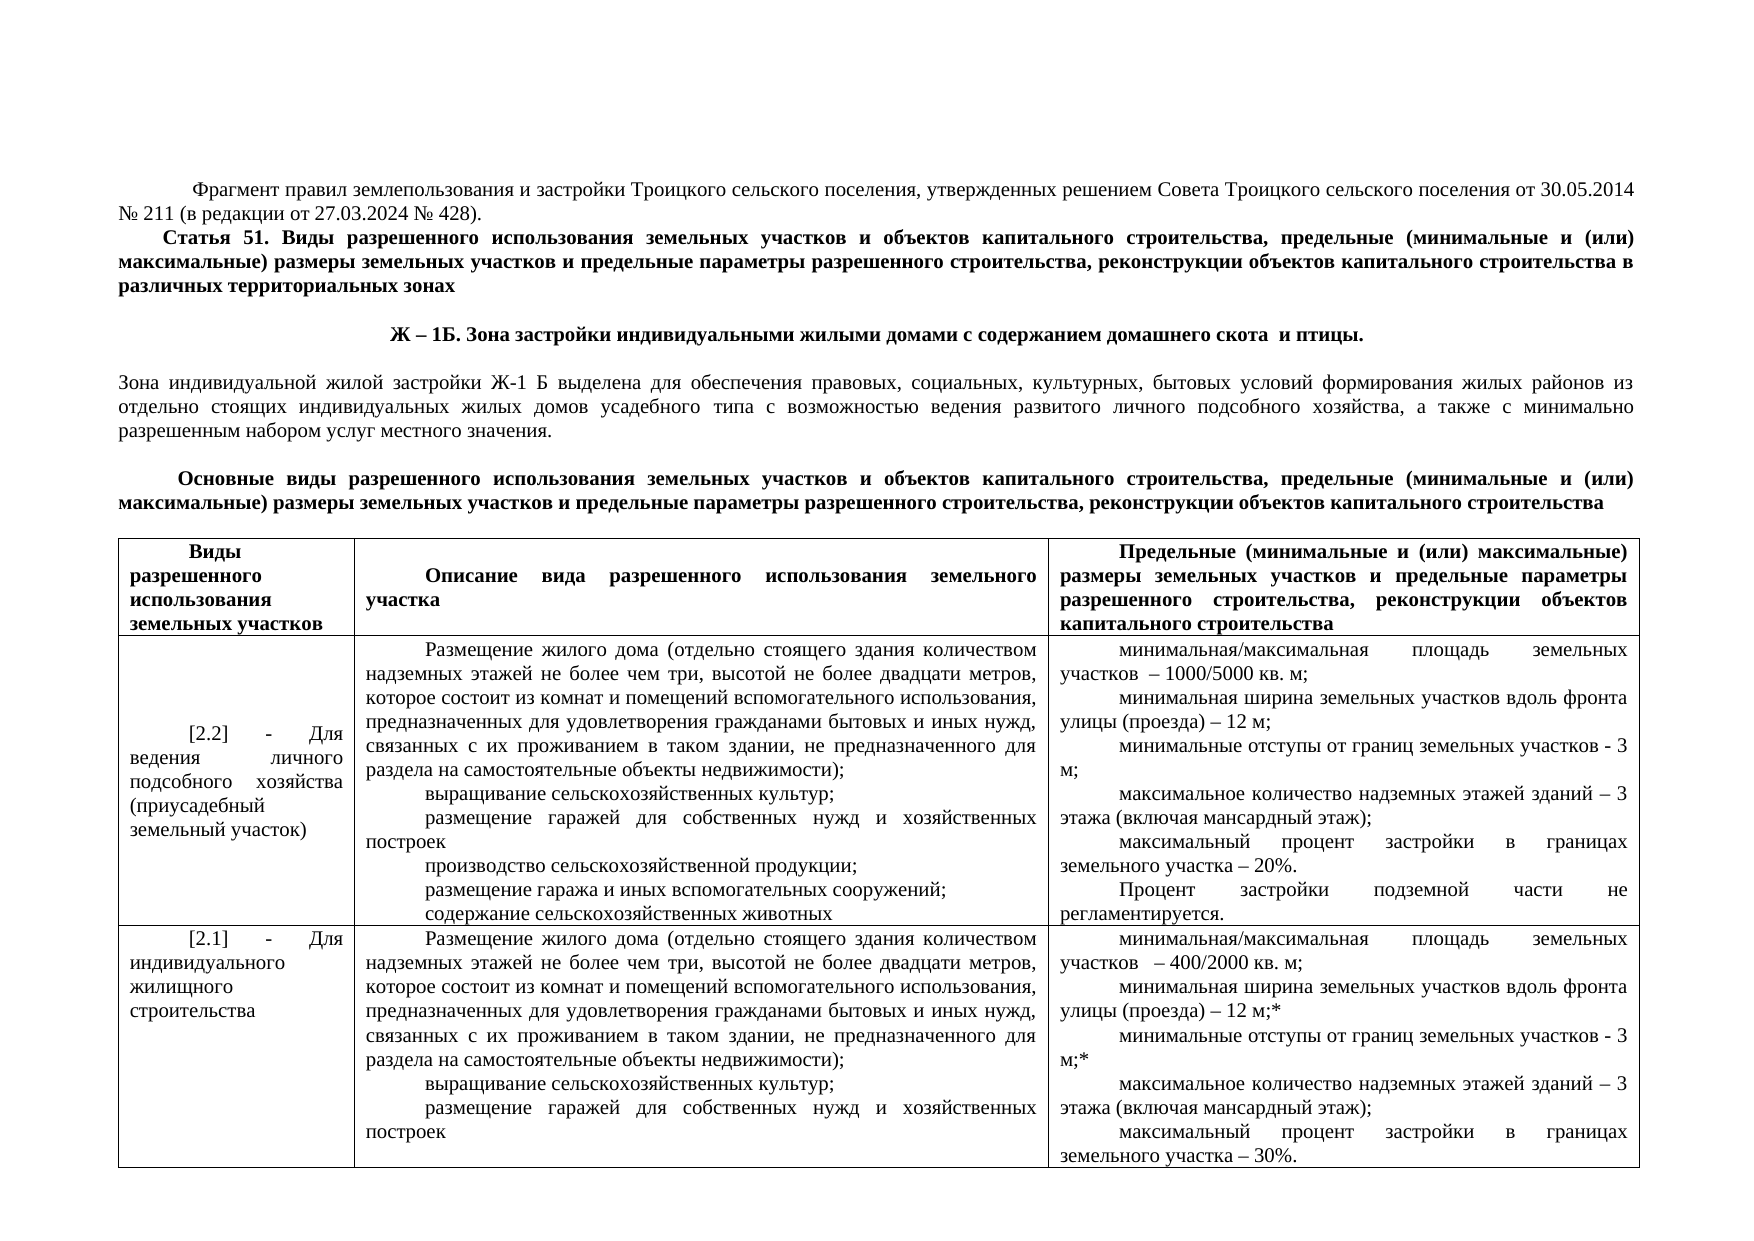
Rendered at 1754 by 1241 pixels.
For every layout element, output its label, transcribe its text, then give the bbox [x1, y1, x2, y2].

text Ж – 1Б. Зона застройки индивидуальными жилыми домами с содержанием домашнего скота и птицы. [118, 322, 1636, 346]
text Фрагмент правил землепользования и застройки Троицкого сельского поселения, утвержденных решением Совета Троицкого сельского поселения от 30.05.2014 № 211 (в редакции от 27.03.2024 № 428). [118, 177, 1636, 225]
table_header Описание вида разрешенного использования земельного участка [355, 539, 1048, 635]
table_header Виды разрешенного использования земельных участков [119, 539, 354, 635]
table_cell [355, 926, 1048, 1167]
table_cell Размещение жилого дома (отдельно стоящего здания количеством надземных этажей не более чем три, высотой не более двадцати метров, которое состоит из комнат и помещений вспомогательного использования, предназначенных для удовлетворения гражданами бытовых и иных нужд, связанных с их проживанием в таком здании, не предназначенного для раздела на самостоятельные объекты недвижимости); выращивание сельскохозяйственных культур; размещение гаражей для собственных нужд и хозяйственных построек производство сельскохозяйственной продукции; размещение гаража и иных вспомогательных сооружений; содержание сельскохозяйственных животных [355, 636, 1048, 925]
text Основные виды разрешенного использования земельных участков и объектов капитального строительства, предельные (минимальные и (или) максимальные) размеры земельных участков и предельные параметры разрешенного строительства, реконструкции объектов капитального строительства [118, 466, 1636, 514]
text Зона индивидуальной жилой застройки Ж-1 Б выделена для обеспечения правовых, социальных, культурных, бытовых условий формирования жилых районов из отдельно стоящих индивидуальных жилых домов усадебного типа с возможностью ведения развитого личного подсобного хозяйства, а также с минимально разрешенным набором услуг местного значения. [118, 370, 1636, 442]
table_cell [1049, 926, 1639, 1167]
table_cell [2.2] - Для ведения личного подсобного хозяйства (приусадебный земельный участок) [119, 636, 354, 925]
text Статья 51. Виды разрешенного использования земельных участков и объектов капитального строительства, предельные (минимальные и (или) максимальные) размеры земельных участков и предельные параметры разрешенного строительства, реконструкции объектов капитального строительства в различных территориальных зонах [118, 225, 1636, 297]
table_header Предельные (минимальные и (или) максимальные) размеры земельных участков и предельные параметры разрешенного строительства, реконструкции объектов капитального строительства [1049, 539, 1639, 635]
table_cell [119, 926, 354, 1167]
table_cell минимальная/максимальная площадь земельных участков – 1000/5000 кв. м; минимальная ширина земельных участков вдоль фронта улицы (проезда) – 12 м; минимальные отступы от границ земельных участков - 3 м; максимальное количество надземных этажей зданий – 3 этажа (включая мансардный этаж); максимальный процент застройки в границах земельного участка – 20%. Процент застройки подземной части не регламентируется. [1049, 636, 1639, 925]
